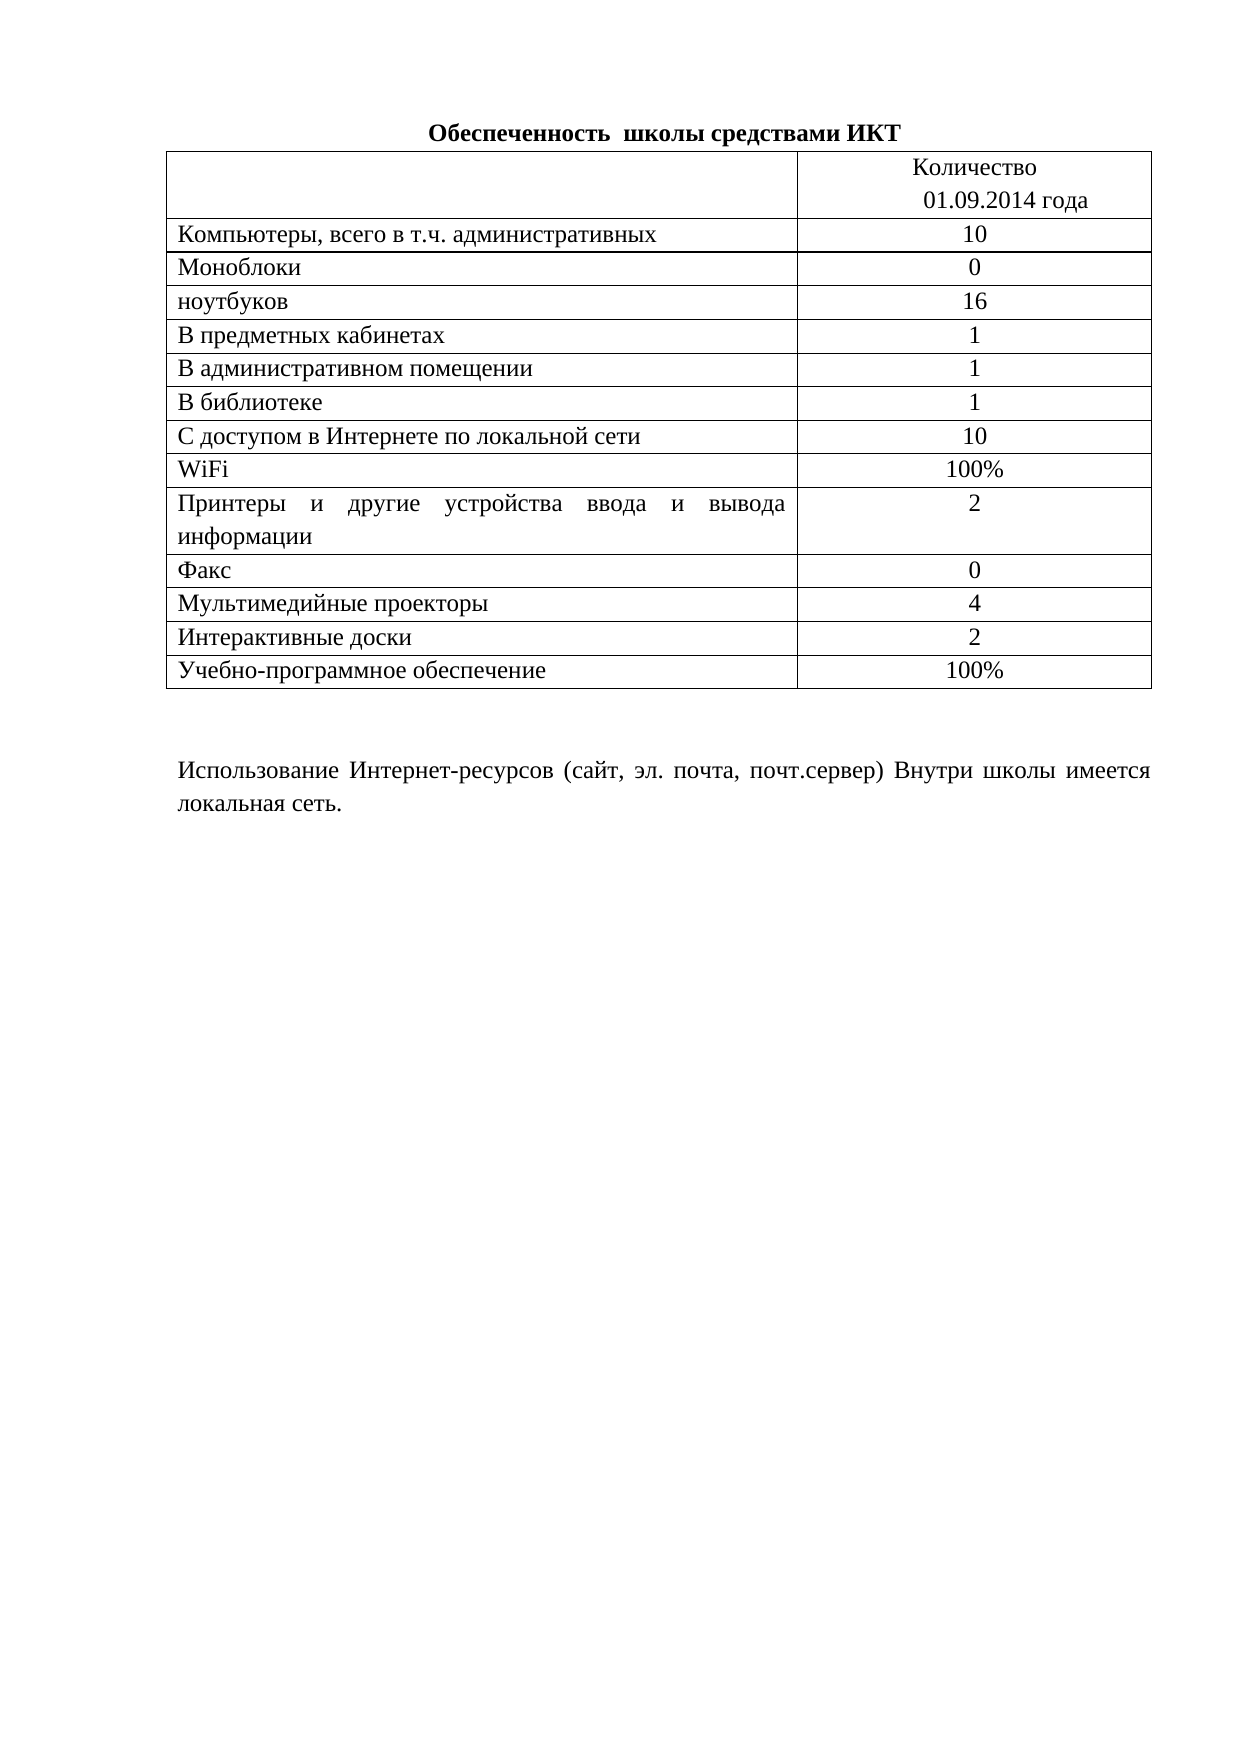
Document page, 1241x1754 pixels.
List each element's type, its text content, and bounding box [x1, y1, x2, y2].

table_cell 0 [798, 555, 1151, 587]
table_cell 100% [798, 454, 1151, 487]
table_cell 1 [798, 320, 1151, 352]
text Использование Интернет-ресурсов (сайт, эл. почта, почт.сервер) Внутри школы имеется локальная сеть. [177, 755, 1152, 817]
text Обеспеченность школы средствами ИКТ [177, 118, 1152, 147]
table_cell 2 [798, 622, 1151, 654]
table_cell Мультимедийные проекторы [167, 588, 797, 621]
table_cell 4 [798, 588, 1151, 621]
table_header Количество 01.09.2014 года [798, 152, 1151, 218]
table_cell В предметных кабинетах [167, 320, 797, 352]
table_cell 1 [798, 387, 1151, 420]
table_cell 100% [798, 656, 1151, 688]
table_cell 1 [798, 354, 1151, 386]
table_cell ноутбуков [167, 286, 797, 319]
table_cell Принтеры и другие устройства ввода и вывода информации [167, 488, 797, 554]
table_cell 0 [798, 253, 1151, 285]
table_cell 2 [798, 488, 1151, 554]
table_cell Интерактивные доски [167, 622, 797, 654]
table_cell Факс [167, 555, 797, 587]
table_cell Компьютеры, всего в т.ч. административных [167, 219, 797, 251]
table_cell 10 [798, 219, 1151, 251]
table_cell 10 [798, 421, 1151, 453]
table_cell В библиотеке [167, 387, 797, 420]
table_cell Моноблоки [167, 253, 797, 285]
table_cell 16 [798, 286, 1151, 319]
table_cell WiFi [167, 454, 797, 487]
table_cell В административном помещении [167, 354, 797, 386]
table_cell С доступом в Интернете по локальной сети [167, 421, 797, 453]
table_header [167, 152, 797, 218]
table_cell Учебно-программное обеспечение [167, 656, 797, 688]
